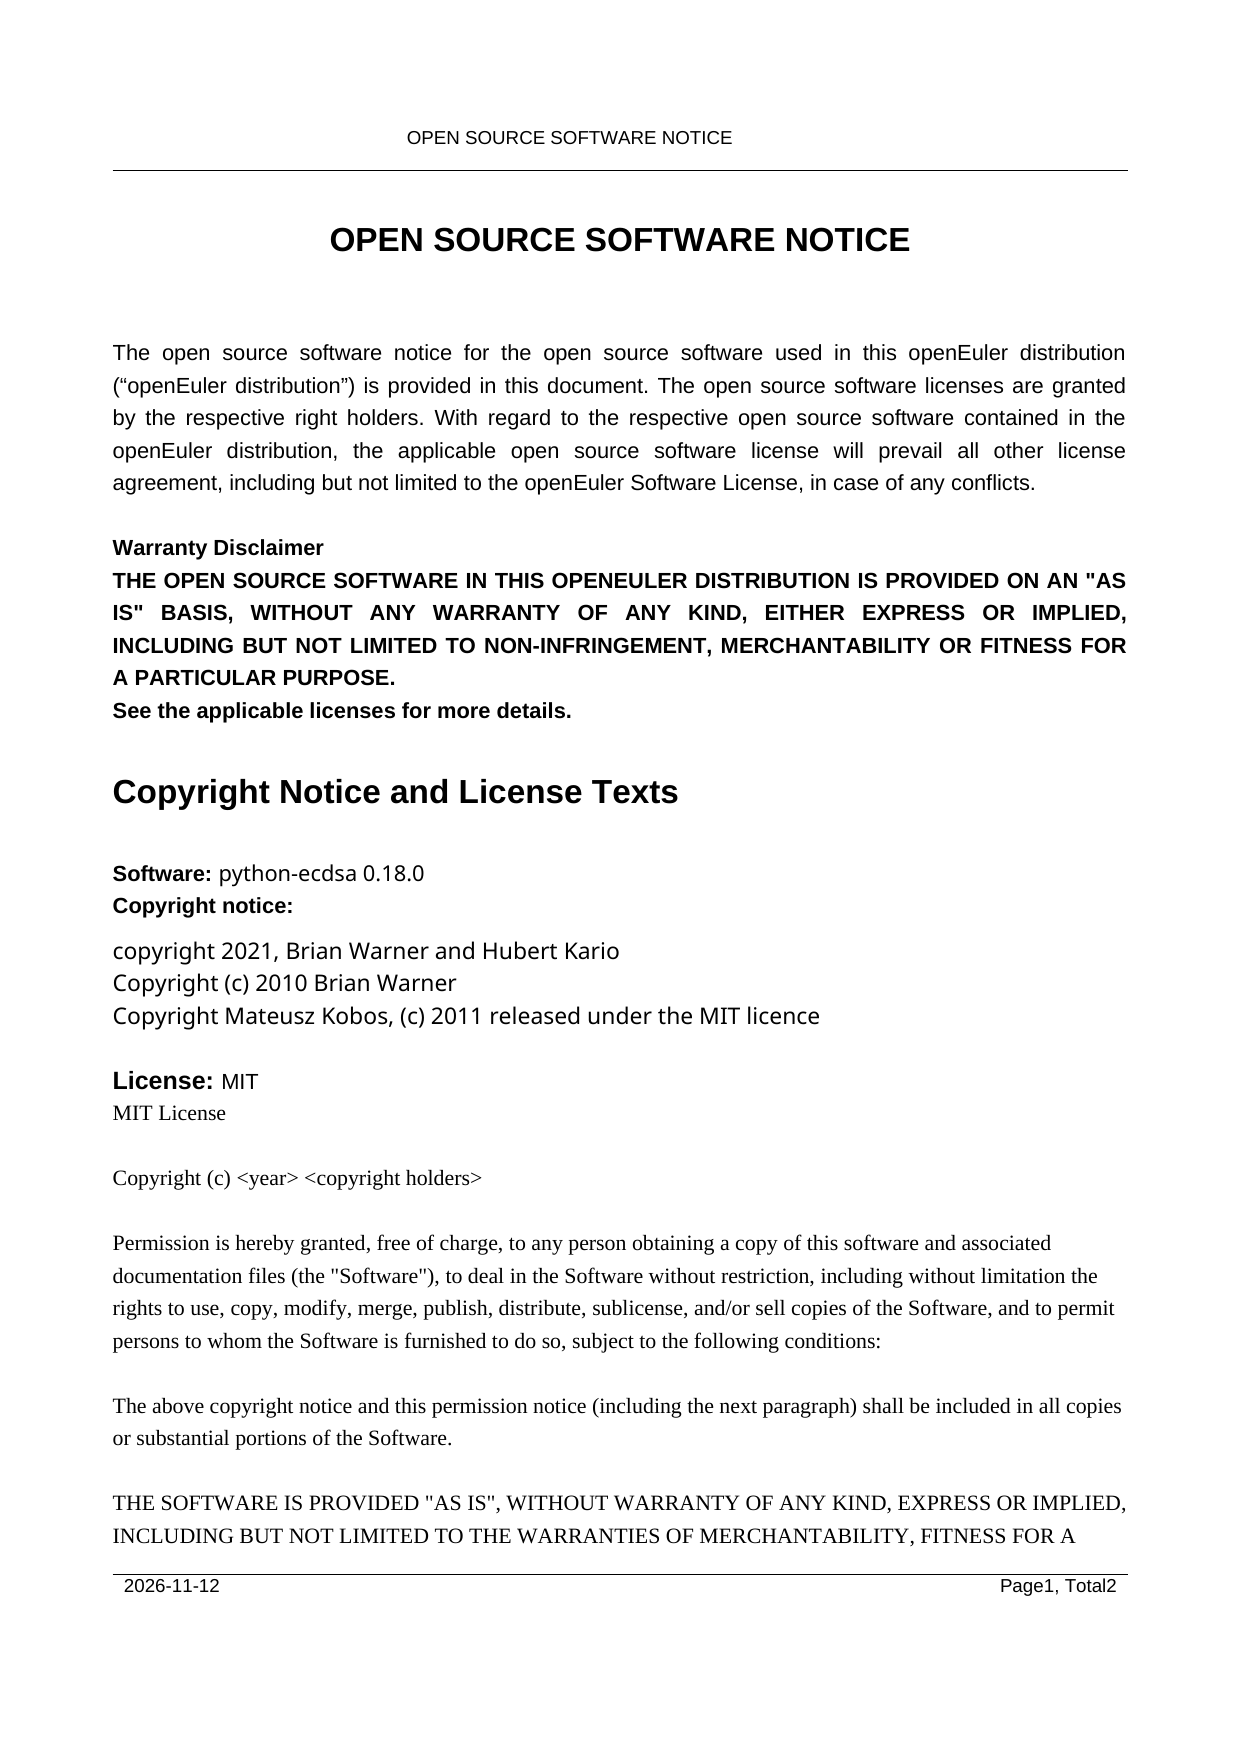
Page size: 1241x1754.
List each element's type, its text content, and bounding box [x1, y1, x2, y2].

title Software: python-ecdsa 0.18.0 [112, 856, 1128, 889]
text THE OPEN SOURCE SOFTWARE IN THIS OPENEULER DISTRIBUTION IS PROVIDED ON AN "AS IS" BASIS, WITHOUT ANY WARRANTY OF ANY KIND, EITHER EXPRESS OR IMPLIED, INCLUDING BUT NOT LIMITED TO NON-INFRINGEMENT, MERCHANTABILITY OR FITNESS FOR A PARTICULAR PURPOSE. See the applicable licenses for more details. [112, 564, 1128, 726]
text Copyright Notice and License Texts [112, 759, 1128, 824]
text Copyright notice: [112, 889, 1128, 921]
text The open source software notice for the open source software used in this openEuler distribution (“openEuler distribution”) is provided in this document. The open source software licenses are granted by the respective right holders. With regard to the respective open source software contained in the openEuler distribution, the applicable open source software license will prevail all other license agreement, including but not limited to the openEuler Software License, in case of any conflicts. [112, 336, 1128, 499]
text OPEN SOURCE SOFTWARE NOTICE [112, 206, 1128, 271]
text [112, 1096, 1128, 1551]
text Warranty Disclaimer [112, 531, 1128, 564]
text copyright 2021, Brian Warner and Hubert Kario Copyright (c) 2010 Brian Warner Copyright Mateusz Kobos, (c) 2011 released under the MIT licence [112, 934, 1128, 1064]
text License: MIT [112, 1064, 1128, 1096]
